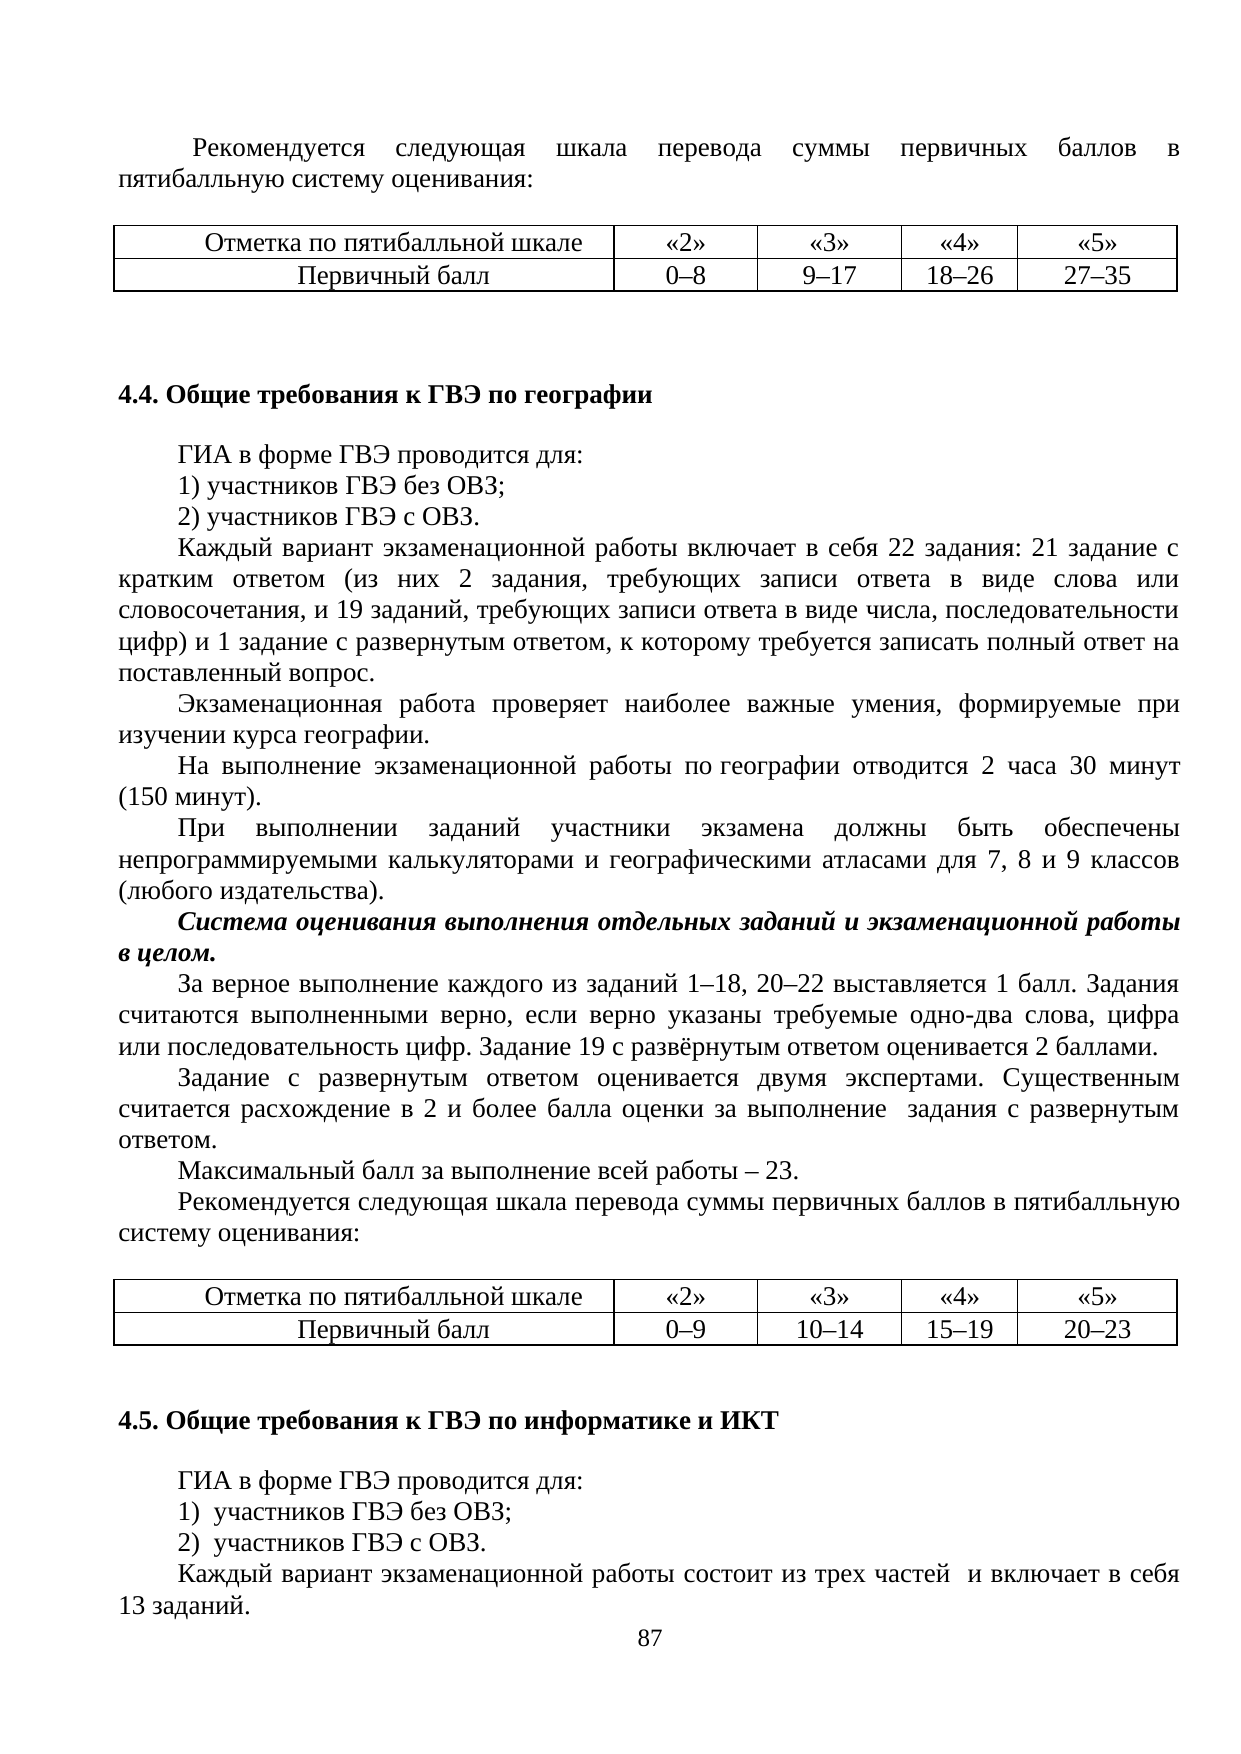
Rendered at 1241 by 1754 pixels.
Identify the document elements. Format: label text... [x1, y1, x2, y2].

table_cell 9–17 [758, 259, 901, 290]
text На выполнение экзаменационной работы по географии отводится 2 часа 30 минут (150 минут). [118, 749, 1181, 812]
subtitle 4.5. Общие требования к ГВЭ по информатике и ИКТ [118, 1404, 1181, 1435]
table_header «2» [615, 1280, 757, 1311]
table_cell 20–23 [1018, 1313, 1176, 1344]
text За верное выполнение каждого из заданий 1–18, 20–22 выставляется 1 балл. Задания считаются выполненными верно, если верно указаны требуемые одно-два слова, цифра или последовательность цифр. Задание 19 с развёрнутым ответом оценивается 2 баллами. [118, 967, 1181, 1061]
table_header «4» [902, 1280, 1017, 1311]
text Каждый вариант экзаменационной работы включает в себя 22 задания: 21 задание с кратким ответом (из них 2 задания, требующих записи ответа в виде слова или словосочетания, и 19 заданий, требующих записи ответа в виде числа, последовательности цифр) и 1 задание с развернутым ответом, к которому требуется записать полный ответ на поставленный вопрос. [118, 531, 1181, 687]
table_cell 18–26 [902, 259, 1017, 290]
text Система оценивания выполнения отдельных заданий и экзаменационной работы в целом. [118, 905, 1181, 967]
table_cell 0–8 [615, 259, 757, 290]
text Рекомендуется следующая шкала перевода суммы первичных баллов в пятибалльную систему оценивания: [118, 131, 1181, 193]
text 2) участников ГВЭ с ОВЗ. [118, 1526, 1181, 1558]
text Каждый вариант экзаменационной работы состоит из трех частей и включает в себя 13 заданий. [118, 1558, 1181, 1620]
table_header «3» [758, 226, 901, 257]
subtitle 4.4. Общие требования к ГВЭ по географии [118, 378, 1181, 409]
text 1) участников ГВЭ без ОВЗ; [118, 469, 1181, 500]
table_header «3» [758, 1280, 901, 1311]
text Экзаменационная работа проверяет наиболее важные умения, формируемые при изучении курса географии. [118, 687, 1181, 749]
text 1) участников ГВЭ без ОВЗ; [118, 1495, 1181, 1526]
text ГИА в форме ГВЭ проводится для: [118, 1464, 1181, 1495]
text 2) участников ГВЭ с ОВЗ. [118, 500, 1181, 531]
text Максимальный балл за выполнение всей работы – 23. [118, 1154, 1181, 1185]
table_cell 0–9 [615, 1313, 757, 1344]
table_header «2» [615, 226, 757, 257]
text При выполнении заданий участники экзамена должны быть обеспечены непрограммируемыми калькуляторами и географическими атласами для 7, 8 и 9 классов (любого издательства). [118, 812, 1181, 905]
table_cell Первичный балл [115, 1313, 613, 1344]
text ГИА в форме ГВЭ проводится для: [118, 438, 1181, 469]
table_header Отметка по пятибалльной шкале [115, 1280, 613, 1311]
table_cell Первичный балл [115, 259, 613, 290]
table_cell 27–35 [1018, 259, 1176, 290]
table_cell 10–14 [758, 1313, 901, 1344]
table_header «4» [902, 226, 1017, 257]
table_cell 15–19 [902, 1313, 1017, 1344]
text Рекомендуется следующая шкала перевода суммы первичных баллов в пятибалльную систему оценивания: [118, 1185, 1181, 1248]
table_header «5» [1018, 1280, 1176, 1311]
table_header Отметка по пятибалльной шкале [115, 226, 613, 257]
text Задание с развернутым ответом оценивается двумя экспертами. Существенным считается расхождение в 2 и более балла оценки за выполнение задания с развернутым ответом. [118, 1061, 1181, 1154]
table_header «5» [1018, 226, 1176, 257]
